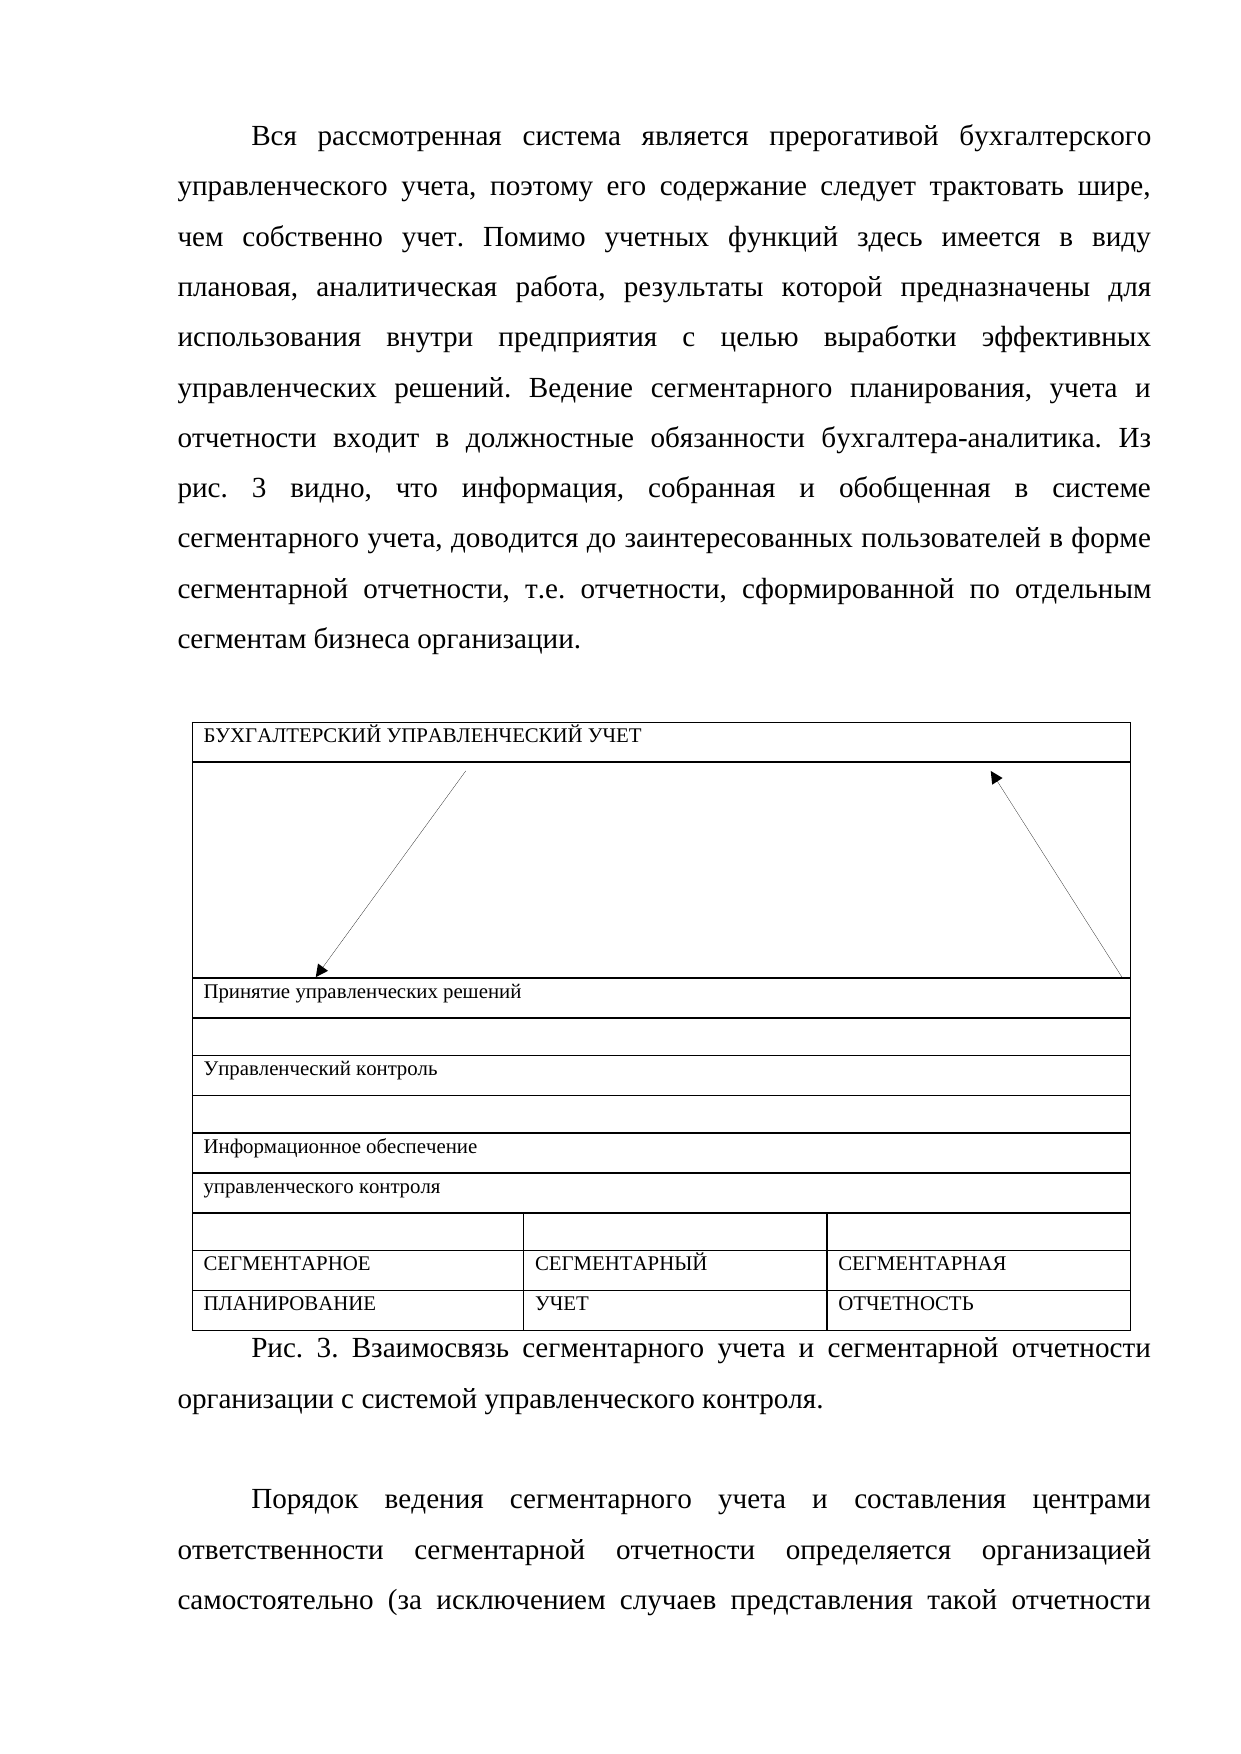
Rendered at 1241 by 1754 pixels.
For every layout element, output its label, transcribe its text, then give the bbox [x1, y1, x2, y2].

table_cell Информационное обеспечение [193, 1134, 1130, 1172]
table_cell [524, 1214, 826, 1250]
table_cell Принятие управленческих решений [193, 979, 1130, 1017]
table_cell Управленческий контроль [193, 1056, 1130, 1095]
table_cell ОТЧЕТНОСТЬ [828, 1291, 1130, 1329]
table_header БУХГАЛТЕРСКИЙ УПРАВЛЕНЧЕСКИЙ УЧЕТ [193, 723, 1130, 761]
table_cell [193, 763, 1130, 977]
table_cell [193, 1214, 523, 1250]
table_cell управленческого контроля [193, 1174, 1130, 1212]
table_cell СЕГМЕНТАРНЫЙ [524, 1251, 826, 1289]
table_cell СЕГМЕНТАРНАЯ [828, 1251, 1130, 1289]
table_cell [828, 1214, 1130, 1250]
text Рис. 3. Взаимосвязь сегментарного учета и сегментарной отчетности организации с системой управленческого контроля. [177, 1331, 1152, 1414]
table_cell УЧЕТ [524, 1291, 826, 1329]
text Вся рассмотренная система является прерогативой бухгалтерского управленческого учета, поэтому его содержание следует трактовать шире, чем собственно учет. Помимо учетных функций здесь имеется в виду плановая, аналитическая работа, результаты которой предназначены для использования внутри предприятия с целью выработки эффективных управленческих решений. Ведение сегментарного планирования, учета и отчетности входит в должностные обязанности бухгалтера-аналитика. Из рис. 3 видно, что информация, собранная и обобщенная в системе сегментарного учета, доводится до заинтересованных пользователей в форме сегментарной отчетности, т.е. отчетности, сформированной по отдельным сегментам бизнеса организации. [177, 118, 1152, 655]
table_cell [193, 1096, 1130, 1132]
table_cell СЕГМЕНТАРНОЕ [193, 1251, 523, 1289]
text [177, 1481, 1152, 1616]
table_cell [193, 1019, 1130, 1055]
table_cell ПЛАНИРОВАНИЕ [193, 1291, 523, 1329]
